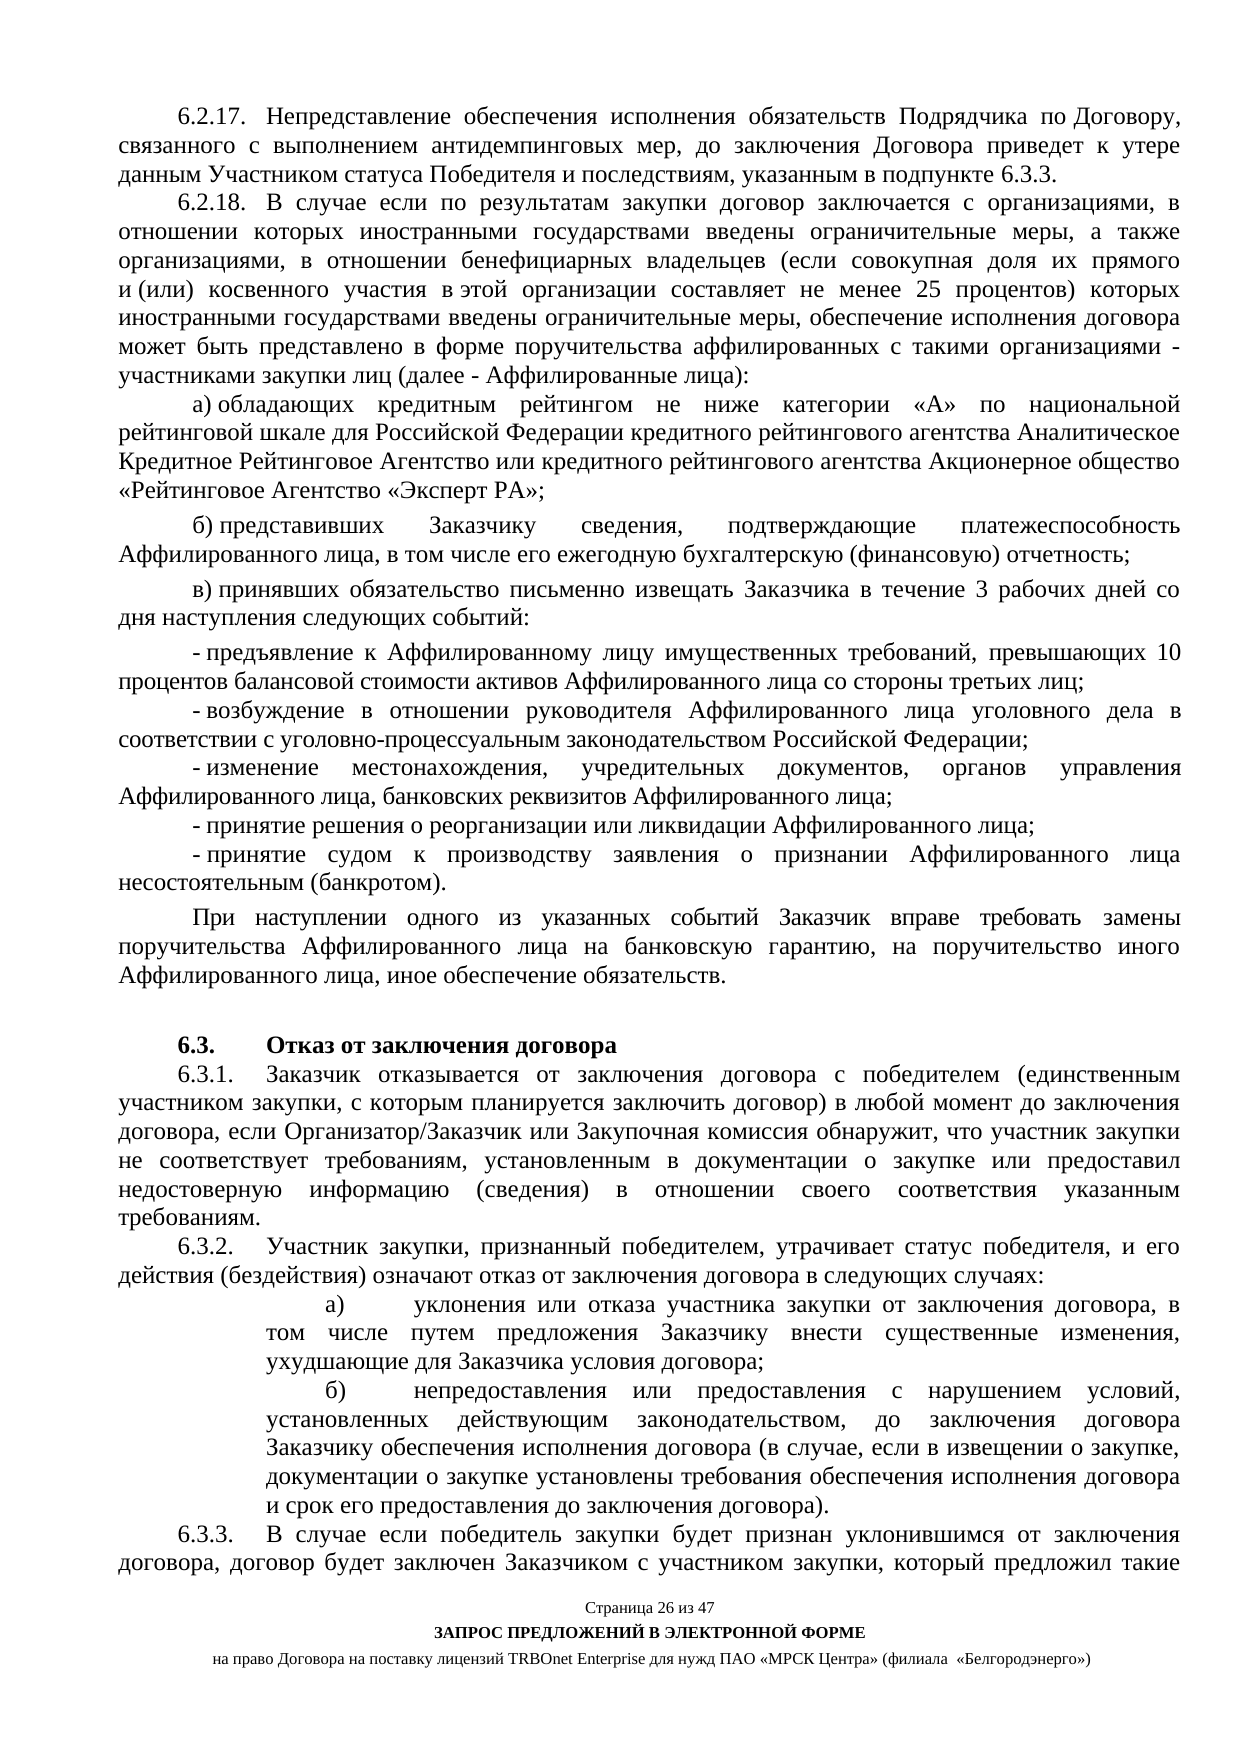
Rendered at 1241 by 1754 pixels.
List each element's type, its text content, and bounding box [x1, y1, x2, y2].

subtitle Заказчик отказывается от заключения договора с победителем (единственным участником закупки, с которым планируется заключить договор) в любой момент до заключения договора, если Организатор/Заказчик или Закупочная комиссия обнаружит, что участник закупки не соответствует требованиям, установленным в документации о закупке или предоставил недостоверную информацию (сведения) в отношении своего соответствия указанным требованиям. [118, 1059, 1181, 1231]
subtitle Участник закупки, признанный победителем, утрачивает статус победителя, и его действия (бездействия) означают отказ от заключения договора в следующих случаях: [118, 1231, 1181, 1289]
list возбуждение в отношении руководителя Аффилированного лица уголовного дела в соответствии с уголовно-процессуальным законодательством Российской Федерации; [118, 695, 1181, 752]
subtitle В случае если по результатам закупки договор заключается с организациями, в отношении которых иностранными государствами введены ограничительные меры, а также организациями, в отношении бенефициарных владельцев (если совокупная доля их прямого и (или) косвенного участия в этой организации составляет не менее 25 процентов) которых иностранными государствами введены ограничительные меры, обеспечение исполнения договора может быть представлено в форме поручительства аффилированных с такими организациями - участниками закупки лиц (далее - Аффилированные лица): [118, 187, 1181, 389]
list принятие решения о реорганизации или ликвидации Аффилированного лица; [118, 810, 1181, 839]
list предъявление к Аффилированному лицу имущественных требований, превышающих 10 процентов балансовой стоимости активов Аффилированного лица со стороны третьих лиц; [118, 637, 1181, 695]
text б) представивших Заказчику сведения, подтверждающие платежеспособность Аффилированного лица, в том числе его ежегодную бухгалтерскую (финансовую) отчетность; [118, 510, 1181, 567]
text в) принявших обязательство письменно извещать Заказчика в течение 3 рабочих дней со дня наступления следующих событий: [118, 574, 1181, 631]
subtitle Непредставление обеспечения исполнения обязательств Подрядчика по Договору, связанного с выполнением антидемпинговых мер, до заключения Договора приведет к утере данным Участником статуса Победителя и последствиям, указанным в подпункте 6.3.3. [118, 101, 1181, 187]
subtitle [118, 1519, 1181, 1576]
text При наступлении одного из указанных событий Заказчик вправе требовать замены поручительства Аффилированного лица на банковскую гарантию, на поручительство иного Аффилированного лица, иное обеспечение обязательств. [118, 902, 1181, 989]
subtitle непредоставления или предоставления с нарушением условий, установленных действующим законодательством, до заключения договора Заказчику обеспечения исполнения договора (в случае, если в извещении о закупке, документации о закупке установлены требования обеспечения исполнения договора и срок его предоставления до заключения договора). [266, 1375, 1181, 1519]
text а) обладающих кредитным рейтингом не ниже категории «А» по национальной рейтинговой шкале для Российской Федерации кредитного рейтингового агентства Аналитическое Кредитное Рейтинговое Агентство или кредитного рейтингового агентства Акционерное общество «Рейтинговое Агентство «Эксперт РА»; [118, 389, 1181, 504]
subtitle уклонения или отказа участника закупки от заключения договора, в том числе путем предложения Заказчику внести существенные изменения, ухудшающие для Заказчика условия договора; [266, 1289, 1181, 1375]
list изменение местонахождения, учредительных документов, органов управления Аффилированного лица, банковских реквизитов Аффилированного лица; [118, 752, 1181, 810]
subtitle Отказ от заключения договора [118, 1030, 1181, 1059]
text - принятие судом к производству заявления о признании Аффилированного лица несостоятельным (банкротом). [118, 839, 1181, 896]
